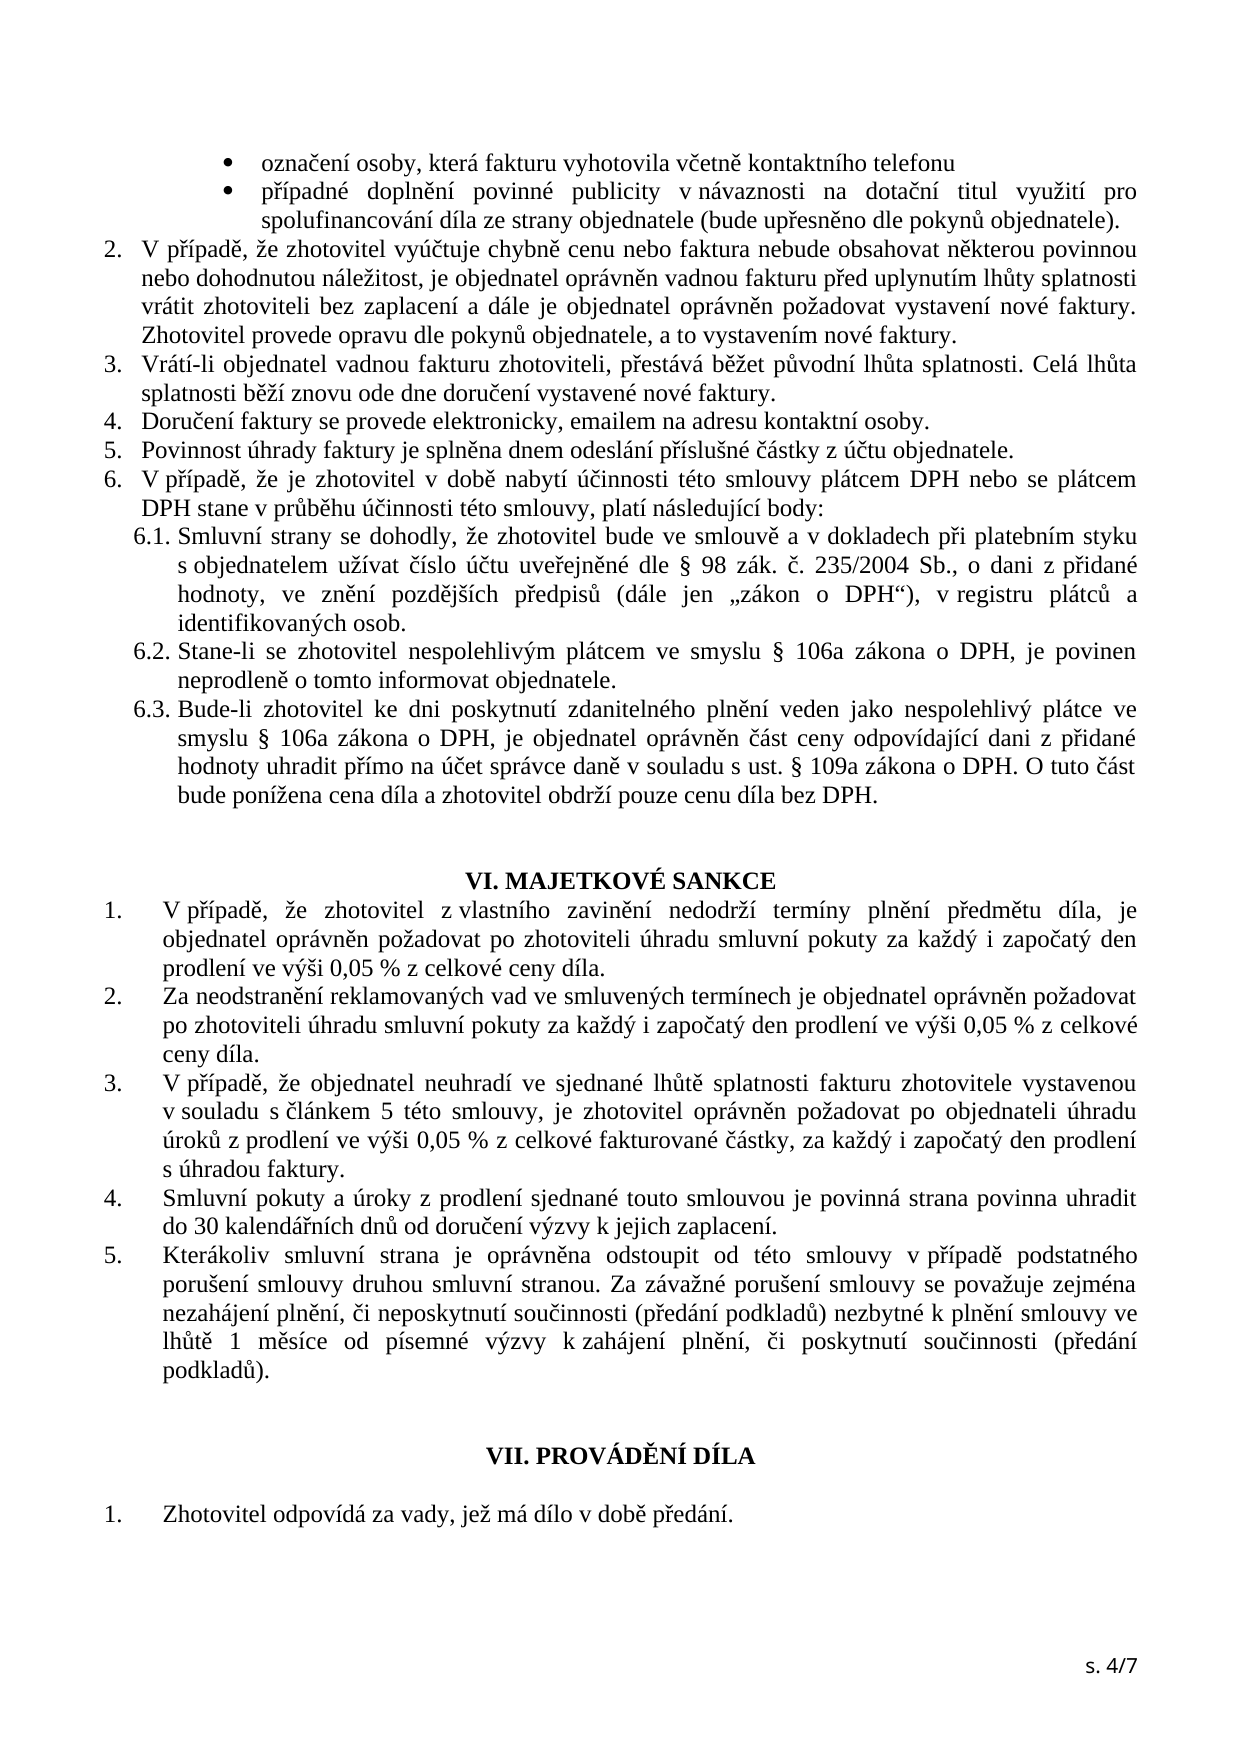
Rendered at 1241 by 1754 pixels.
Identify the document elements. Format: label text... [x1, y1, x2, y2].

list Vrátí-li objednatel vadnou fakturu zhotoviteli, přestává běžet původní lhůta splatnosti. Celá lhůta splatnosti běží znovu ode dne doručení vystavené nové faktury. [103, 349, 1138, 406]
list Kterákoliv smluvní strana je oprávněna odstoupit od této smlouvy v případě podstatného porušení smlouvy druhou smluvní stranou. Za závažné porušení smlouvy se považuje zejména nezahájení plnění, či neposkytnutí součinnosti (předání podkladů) nezbytné k plnění smlouvy ve lhůtě 1 měsíce od písemné výzvy k zahájení plnění, či poskytnutí součinnosti (předání podkladů). [103, 1240, 1138, 1384]
list V případě, že zhotovitel vyúčtuje chybně cenu nebo faktura nebude obsahovat některou povinnou nebo dohodnutou náležitost, je objednatel oprávněn vadnou fakturu před uplynutím lhůty splatnosti vrátit zhotoviteli bez zaplacení a dále je objednatel oprávněn požadovat vystavení nové faktury. Zhotovitel provede opravu dle pokynů objednatele, a to vystavením nové faktury. [103, 234, 1138, 349]
list Zhotovitel odpovídá za vady, jež má dílo v době předání. [103, 1499, 1138, 1528]
list Smluvní strany se dohodly, že zhotovitel bude ve smlouvě a v dokladech při platebním styku s objednatelem užívat číslo účtu uveřejněné dle § 98 zák. č. 235/2004 Sb., o dani z přidané hodnoty, ve znění pozdějších předpisů (dále jen „zákon o DPH“), v registru plátců a identifikovaných osob. [133, 521, 1138, 636]
list označení osoby, která fakturu vyhotovila včetně kontaktního telefonu [223, 148, 1138, 176]
list Bude-li zhotovitel ke dni poskytnutí zdanitelného plnění veden jako nespolehlivý plátce ve smyslu § 106a zákona o DPH, je objednatel oprávněn část ceny odpovídající dani z přidané hodnoty uhradit přímo na účet správce daně v souladu s ust. § 109a zákona o DPH. O tuto část bude ponížena cena díla a zhotovitel obdrží pouze cenu díla bez DPH. [133, 694, 1138, 809]
list Za neodstranění reklamovaných vad ve smluvených termínech je objednatel oprávněn požadovat po zhotoviteli úhradu smluvní pokuty za každý i započatý den prodlení ve výši 0,05 % z celkové ceny díla. [103, 981, 1138, 1068]
list V případě, že zhotovitel z vlastního zavinění nedodrží termíny plnění předmětu díla, je objednatel oprávněn požadovat po zhotoviteli úhradu smluvní pokuty za každý i započatý den prodlení ve výši 0,05 % z celkové ceny díla. [103, 895, 1138, 981]
list Povinnost úhrady faktury je splněna dnem odeslání příslušné částky z účtu objednatele. [103, 435, 1138, 464]
list případné doplnění povinné publicity v návaznosti na dotační titul využití pro spolufinancování díla ze strany objednatele (bude upřesněno dle pokynů objednatele). [223, 176, 1138, 234]
list Doručení faktury se provede elektronicky, emailem na adresu kontaktní osoby. [103, 406, 1138, 435]
list Smluvní pokuty a úroky z prodlení sjednané touto smlouvou je povinná strana povinna uhradit do 30 kalendářních dnů od doručení výzvy k jejich zaplacení. [103, 1183, 1138, 1240]
list V případě, že objednatel neuhradí ve sjednané lhůtě splatnosti fakturu zhotovitele vystavenou v souladu s článkem 5 této smlouvy, je zhotovitel oprávněn požadovat po objednateli úhradu úroků z prodlení ve výši 0,05 % z celkové fakturované částky, za každý i započatý den prodlení s úhradou faktury. [103, 1068, 1138, 1183]
text VII. PROVÁDĚNÍ DÍLA [103, 1441, 1138, 1470]
list V případě, že je zhotovitel v době nabytí účinnosti této smlouvy plátcem DPH nebo se plátcem DPH stane v průběhu účinnosti této smlouvy, platí následující body: [103, 464, 1138, 521]
list Stane-li se zhotovitel nespolehlivým plátcem ve smyslu § 106a zákona o DPH, je povinen neprodleně o tomto informovat objednatele. [133, 636, 1138, 694]
text VI. MAJETKOVÉ SANKCE [103, 866, 1138, 895]
